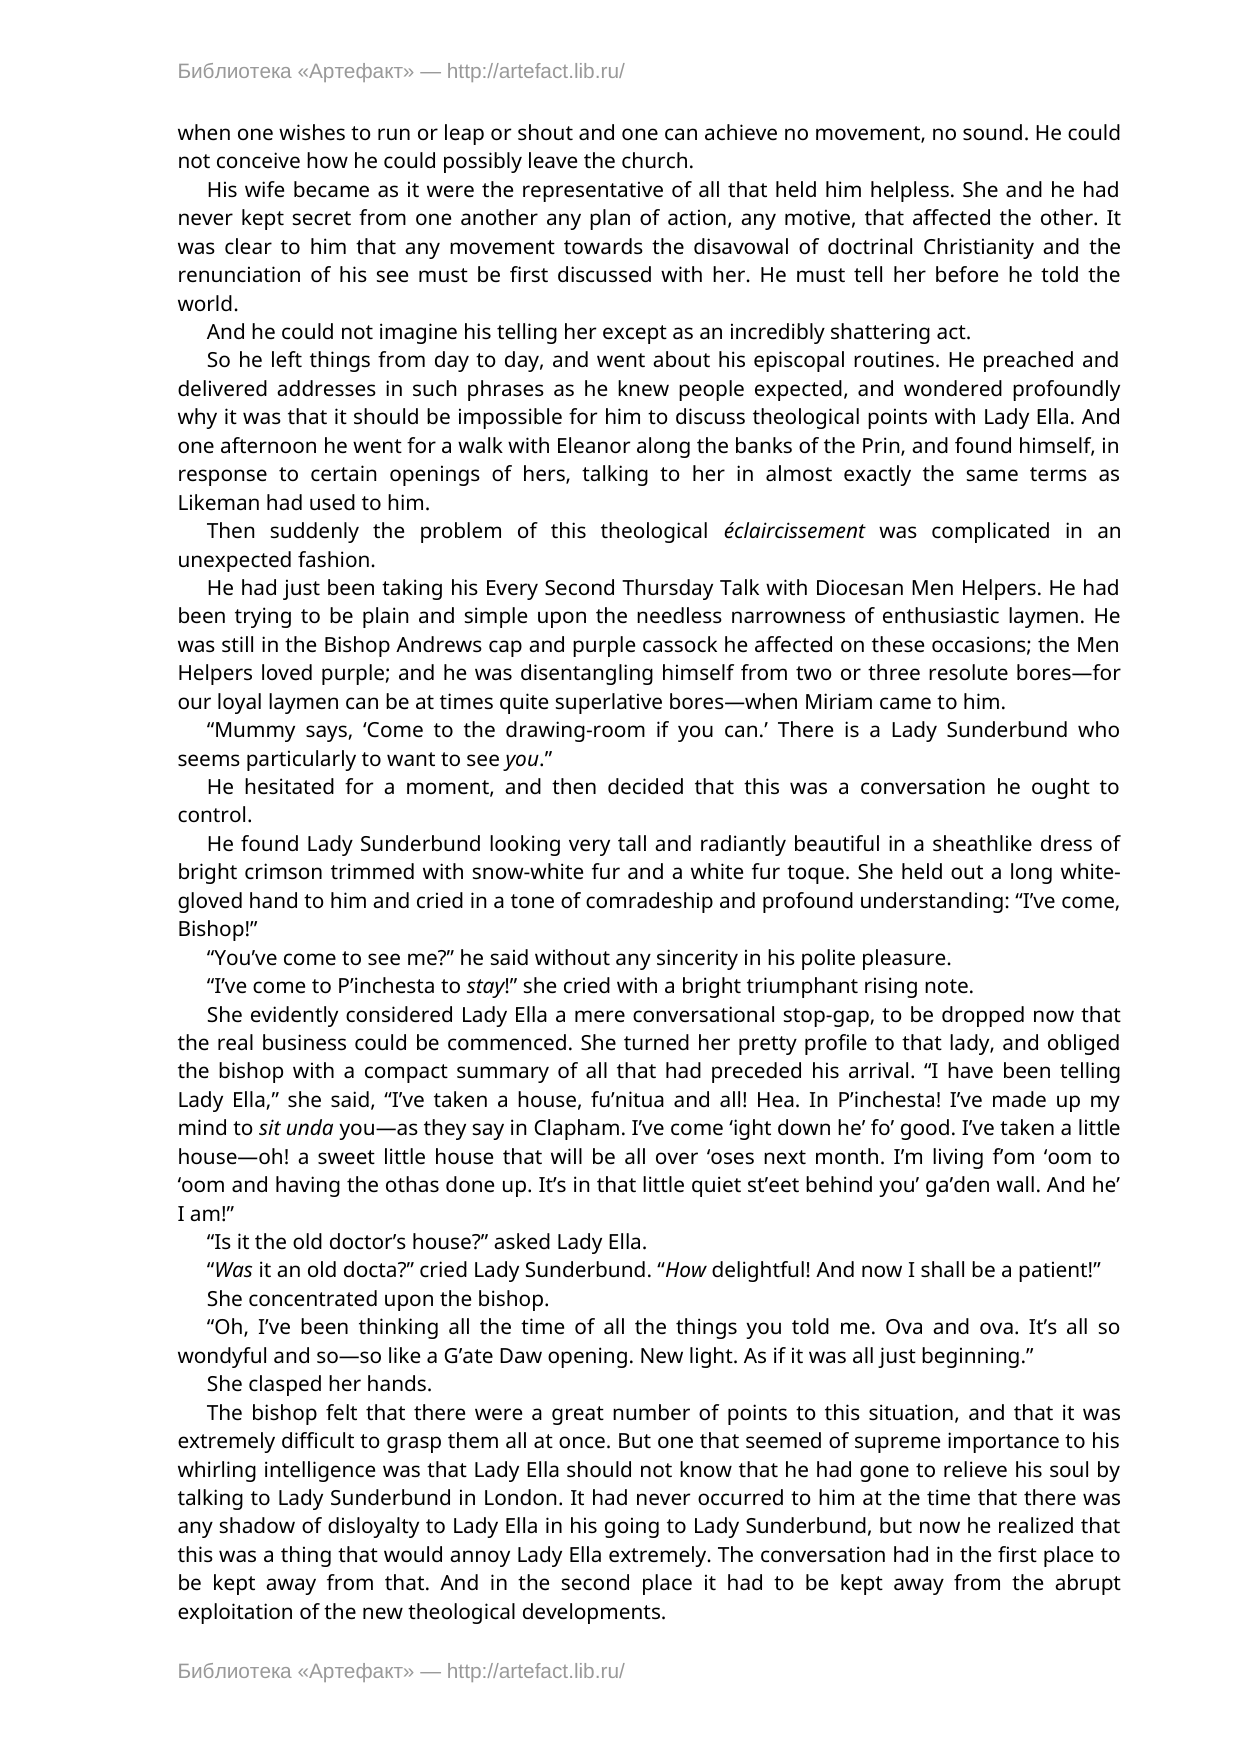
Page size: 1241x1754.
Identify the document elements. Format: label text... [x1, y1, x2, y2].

text The bishop felt that there were a great number of points to this situation, and that it was extremely difficult to grasp them all at once. But one that seemed of supreme importance to his whirling intelligence was that Lady Ella should not know that he had gone to relieve his soul by talking to Lady Sunderbund in London. It had never occurred to him at the time that there was any shadow of disloyalty to Lady Ella in his going to Lady Sunderbund, but now he realized that this was a thing that would annoy Lady Ella extremely. The conversation had in the first place to be kept away from that. And in the second place it had to be kept away from the abrupt exploitation of the new theological developments. [177, 1398, 1122, 1625]
text She concentrated upon the bishop. [177, 1284, 1122, 1312]
text “Was it an old docta?” cried Lady Sunderbund. “How delightful! And now I shall be a patient!” [177, 1256, 1122, 1284]
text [177, 118, 1122, 175]
text He had just been taking his Every Second Thursday Talk with Diocesan Men Helpers. He had been trying to be plain and simple upon the needless narrowness of enthusiastic laymen. He was still in the Bishop Andrews cap and purple cassock he affected on these occasions; the Men Helpers loved purple; and he was disentangling himself from two or three resolute bores—for our loyal laymen can be at times quite superlative bores—when Miriam came to him. [177, 573, 1122, 715]
text “Oh, I’ve been thinking all the time of all the things you told me. Ova and ova. It’s all so wondyful and so—so like a G’ate Daw opening. New light. As if it was all just beginning.” [177, 1312, 1122, 1369]
text “Is it the old doctor’s house?” asked Lady Ella. [177, 1227, 1122, 1256]
text “I’ve come to P’inchesta to stay!” she cried with a bright triumphant rising note. [177, 971, 1122, 1000]
text She clasped her hands. [177, 1369, 1122, 1398]
text He hesitated for a moment, and then decided that this was a conversation he ought to control. [177, 772, 1122, 829]
text She evidently considered Lady Ella a mere conversational stop-gap, to be dropped now that the real business could be commenced. She turned her pretty profile to that lady, and obliged the bishop with a compact summary of all that had preceded his arrival. “I have been telling Lady Ella,” she said, “I’ve taken a house, fu’nitua and all! Hea. In P’inchesta! I’ve made up my mind to sit unda you—as they say in Clapham. I’ve come ‘ight down he’ fo’ good. I’ve taken a little house—oh! a sweet little house that will be all over ‘oses next month. I’m living f’om ‘oom to ‘oom and having the othas done up. It’s in that little quiet st’eet behind you’ ga’den wall. And he’ I am!” [177, 1000, 1122, 1227]
text “Mummy says, ‘Come to the drawing-room if you can.’ There is a Lady Sunderbund who seems particularly to want to see you.” [177, 715, 1122, 772]
text He found Lady Sunderbund looking very tall and radiantly beautiful in a sheathlike dress of bright crimson trimmed with snow-white fur and a white fur toque. She held out a long white-gloved hand to him and cried in a tone of comradeship and profound understanding: “I’ve come, Bishop!” [177, 829, 1122, 943]
text “You’ve come to see me?” he said without any sincerity in his polite pleasure. [177, 943, 1122, 971]
text Then suddenly the problem of this theological éclaircissement was complicated in an unexpected fashion. [177, 516, 1122, 573]
text So he left things from day to day, and went about his episcopal routines. He preached and delivered addresses in such phrases as he knew people expected, and wondered profoundly why it was that it should be impossible for him to discuss theological points with Lady Ella. And one afternoon he went for a walk with Eleanor along the banks of the Prin, and found himself, in response to certain openings of hers, talking to her in almost exactly the same terms as Likeman had used to him. [177, 346, 1122, 516]
text And he could not imagine his telling her except as an incredibly shattering act. [177, 317, 1122, 346]
text His wife became as it were the representative of all that held him helpless. She and he had never kept secret from one another any plan of action, any motive, that affected the other. It was clear to him that any movement towards the disavowal of doctrinal Christianity and the renunciation of his see must be first discussed with her. He must tell her before he told the world. [177, 175, 1122, 317]
